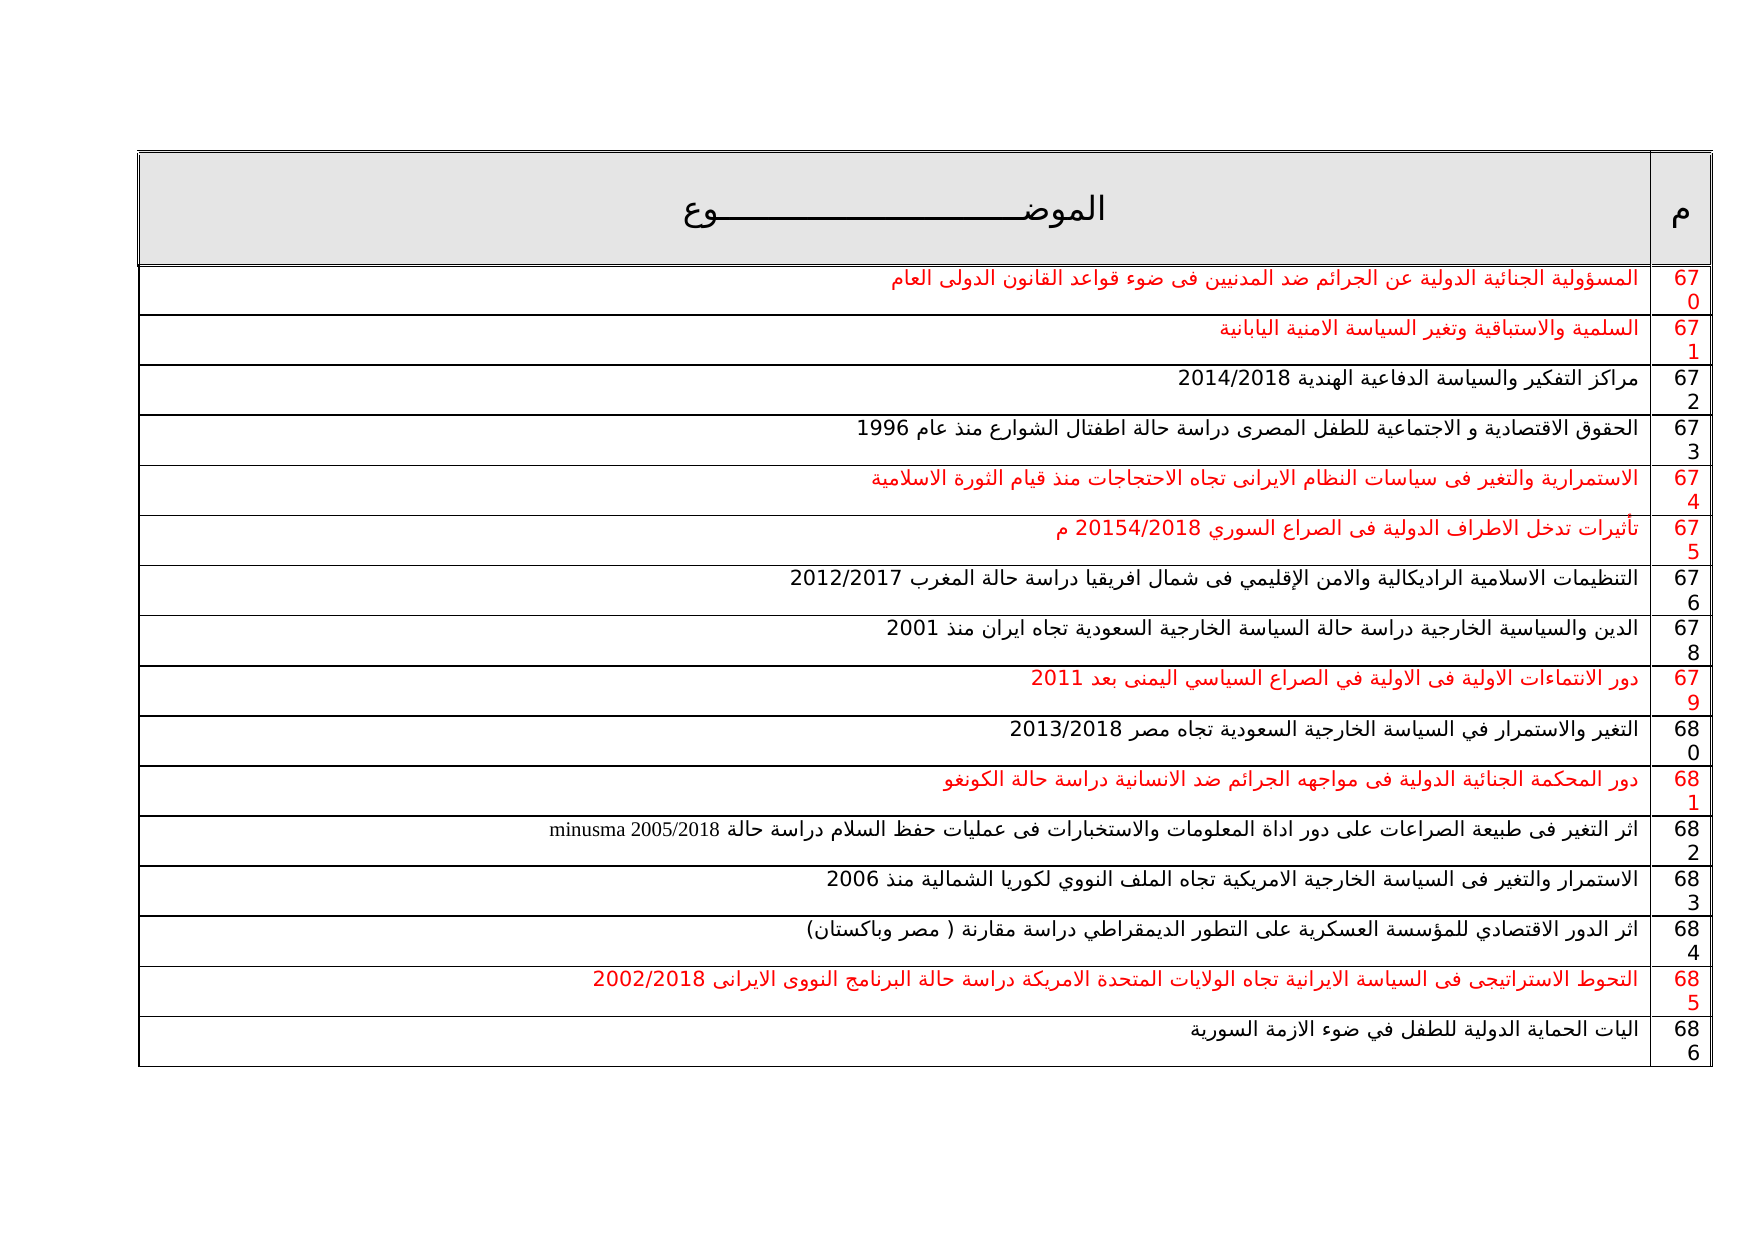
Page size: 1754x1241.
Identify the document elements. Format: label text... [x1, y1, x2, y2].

table_cell 674 [1651, 466, 1710, 514]
table_cell تأثيرات تدخل الاطراف الدولية فى الصراع السوري 20154/2018 م [140, 516, 1650, 565]
table_cell التنظيمات الاسلامية الراديكالية والامن الإقليمي فى شمال افريقيا دراسة حالة المغرب 2012/2017 [140, 566, 1650, 615]
table_cell مراكز التفكير والسياسة الدفاعية الهندية 2014/2018 [140, 366, 1650, 414]
table_cell 683 [1651, 866, 1710, 915]
table_cell 670 [1651, 267, 1710, 314]
table_cell دور المحكمة الجنائية الدولية فى مواجهه الجرائم ضد الانسانية دراسة حالة الكونغو [140, 767, 1650, 815]
table_cell 682 [1651, 816, 1710, 865]
table_cell 672 [1651, 365, 1710, 414]
table_cell السلمية والاستباقية وتغير السياسة الامنية اليابانية [140, 316, 1650, 364]
table_cell التحوط الاستراتيجى فى السياسة الايرانية تجاه الولايات المتحدة الامريكة دراسة حالة البرنامج النووى الايرانى 2002/2018 [140, 967, 1650, 1016]
table_cell 681 [1651, 766, 1710, 815]
table_cell 678 [1651, 616, 1710, 665]
table_header الموضـــــــــــــــــــــــــــــــوع [139, 153, 1650, 264]
table_cell 679 [1651, 666, 1710, 715]
table_cell 680 [1651, 716, 1710, 765]
table_cell الاستمرارية والتغير فى سياسات النظام الايرانى تجاه الاحتجاجات منذ قيام الثورة الاسلامية [140, 466, 1650, 514]
table_cell المسؤولية الجنائية الدولية عن الجرائم ضد المدنيين فى ضوء قواعد القانون الدولى العام [140, 267, 1650, 314]
table_cell 673 [1651, 415, 1710, 464]
table_cell 685 [1651, 967, 1710, 1016]
table_cell الاستمرار والتغير فى السياسة الخارجية الامريكية تجاه الملف النووي لكوريا الشمالية منذ 2006 [140, 867, 1650, 915]
table_cell 675 [1651, 516, 1710, 565]
table_cell اثر الدور الاقتصادي للمؤسسة العسكرية على التطور الديمقراطي دراسة مقارنة ( مصر وباكستان) [140, 917, 1650, 966]
table_cell التغير والاستمرار في السياسة الخارجية السعودية تجاه مصر 2013/2018 [140, 717, 1650, 765]
table_cell 686 [1651, 1017, 1710, 1066]
table_cell اليات الحماية الدولية للطفل في ضوء الازمة السورية [140, 1017, 1650, 1066]
table_cell 671 [1651, 315, 1710, 364]
table_cell الحقوق الاقتصادية و الاجتماعية للطفل المصرى دراسة حالة اطفتال الشوارع منذ عام 1996 [140, 416, 1650, 464]
table_cell اثر التغير فى طبيعة الصراعات على دور اداة المعلومات والاستخبارات فى عمليات حفظ السلام دراسة حالة minusma 2005/2018 [140, 817, 1650, 865]
table_header م [1651, 151, 1712, 264]
table_cell 676 [1651, 566, 1710, 615]
table_cell دور الانتماءات الاولية فى الاولية في الصراع السياسي اليمنى بعد 2011 [140, 667, 1650, 715]
table_cell 684 [1651, 916, 1710, 966]
table_cell الدين والسياسية الخارجية دراسة حالة السياسة الخارجية السعودية تجاه ايران منذ 2001 [140, 616, 1650, 665]
